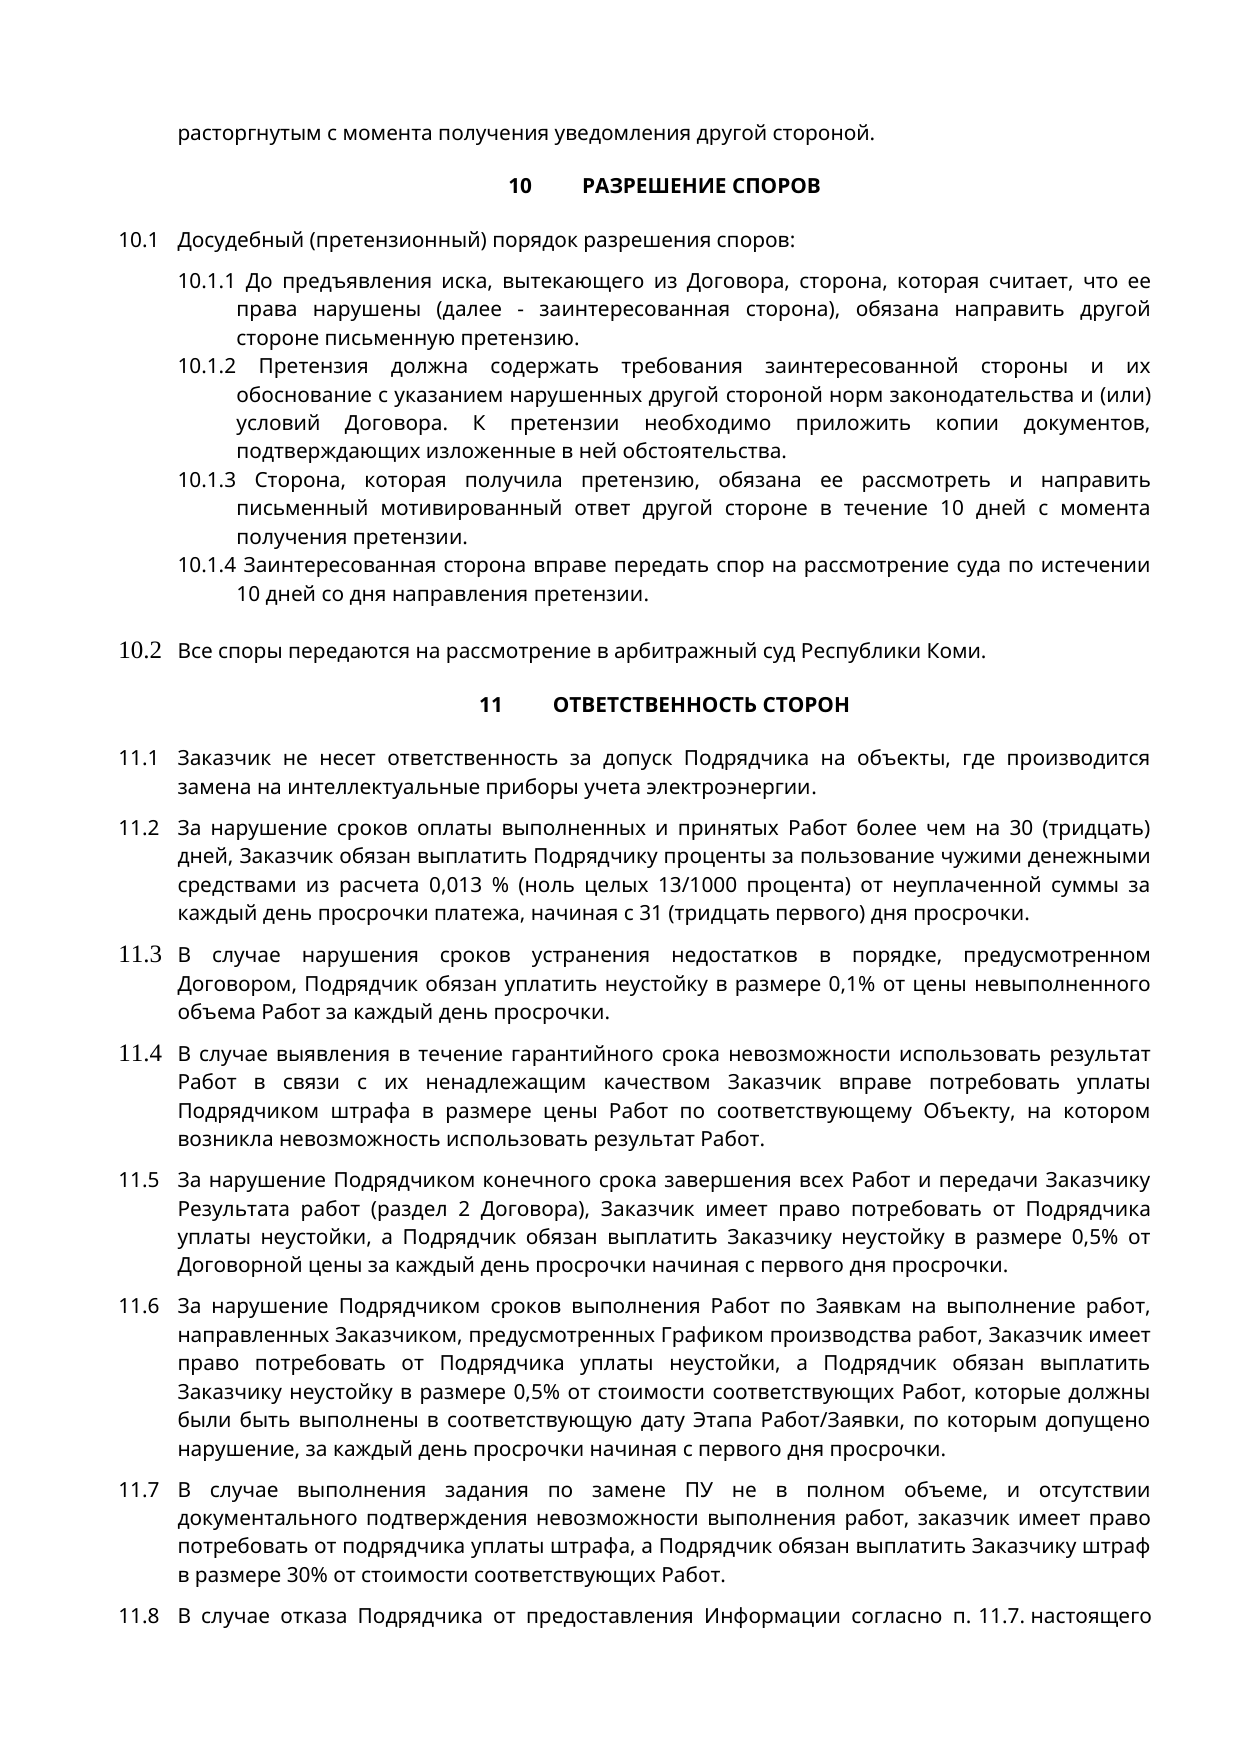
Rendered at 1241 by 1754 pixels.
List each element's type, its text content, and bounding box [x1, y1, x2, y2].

list В случае нарушения сроков устранения недостатков в порядке, предусмотренном Договором, Подрядчик обязан уплатить неустойку в размере 0,1% от цены невыполненного объема Работ за каждый день просрочки. [118, 939, 1152, 1026]
list РАЗРЕШЕНИЕ СПОРОВ [177, 172, 1152, 200]
list За нарушение Подрядчиком сроков выполнения Работ по Заявкам на выполнение работ, направленных Заказчиком, предусмотренных Графиком производства работ, Заказчик имеет право потребовать от Подрядчика уплаты неустойки, а Подрядчик обязан выплатить Заказчику неустойку в размере 0,5% от стоимости соответствующих Работ, которые должны были быть выполнены в соответствующую дату Этапа Работ/Заявки, по которым допущено нарушение, за каждый день просрочки начиная с первого дня просрочки. [118, 1292, 1152, 1462]
list Заинтересованная сторона вправе передать спор на рассмотрение суда по истечении 10 дней со дня направления претензии. [177, 550, 1152, 607]
list За нарушение сроков оплаты выполненных и принятых Работ более чем на 30 (тридцать) дней, Заказчик обязан выплатить Подрядчику проценты за пользование чужими денежными средствами из расчета 0,013 % (ноль целых 13/1000 процента) от неуплаченной суммы за каждый день просрочки платежа, начиная с 31 (тридцать первого) дня просрочки. [118, 813, 1152, 927]
list В случае выявления в течение гарантийного срока невозможности использовать результат Работ в связи с их ненадлежащим качеством Заказчик вправе потребовать уплаты Подрядчиком штрафа в размере цены Работ по соответствующему Объекту, на котором возникла невозможность использовать результат Работ. [118, 1038, 1152, 1153]
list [118, 1601, 1152, 1629]
list Заказчик не несет ответственность за допуск Подрядчика на объекты, где производится замена на интеллектуальные приборы учета электроэнергии. [118, 743, 1152, 800]
list До предъявления иска, вытекающего из Договора, сторона, которая считает, что ее права нарушены (далее - заинтересованная сторона), обязана направить другой стороне письменную претензию. [177, 266, 1152, 351]
list За нарушение Подрядчиком конечного срока завершения всех Работ и передачи Заказчику Результата работ (раздел 2 Договора), Заказчик имеет право потребовать от Подрядчика уплаты неустойки, а Подрядчик обязан выплатить Заказчику неустойку в размере 0,5% от Договорной цены за каждый день просрочки начиная с первого дня просрочки. [118, 1165, 1152, 1279]
list Претензия должна содержать требования заинтересованной стороны и их обоснование с указанием нарушенных другой стороной норм законодательства и (или) условий Договора. К претензии необходимо приложить копии документов, подтверждающих изложенные в ней обстоятельства. [177, 351, 1152, 465]
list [118, 118, 1152, 147]
list ОТВЕТСТВЕННОСТЬ СТОРОН [177, 690, 1152, 718]
list Все споры передаются на рассмотрение в арбитражный суд Республики Коми. [118, 636, 1152, 665]
list В случае выполнения задания по замене ПУ не в полном объеме, и отсутствии документального подтверждения невозможности выполнения работ, заказчик имеет право потребовать от подрядчика уплаты штрафа, а Подрядчик обязан выплатить Заказчику штраф в размере 30% от стоимости соответствующих Работ. [118, 1475, 1152, 1588]
list Досудебный (претензионный) порядок разрешения споров: [118, 225, 1152, 253]
list Сторона, которая получила претензию, обязана ее рассмотреть и направить письменный мотивированный ответ другой стороне в течение 10 дней с момента получения претензии. [177, 465, 1152, 550]
